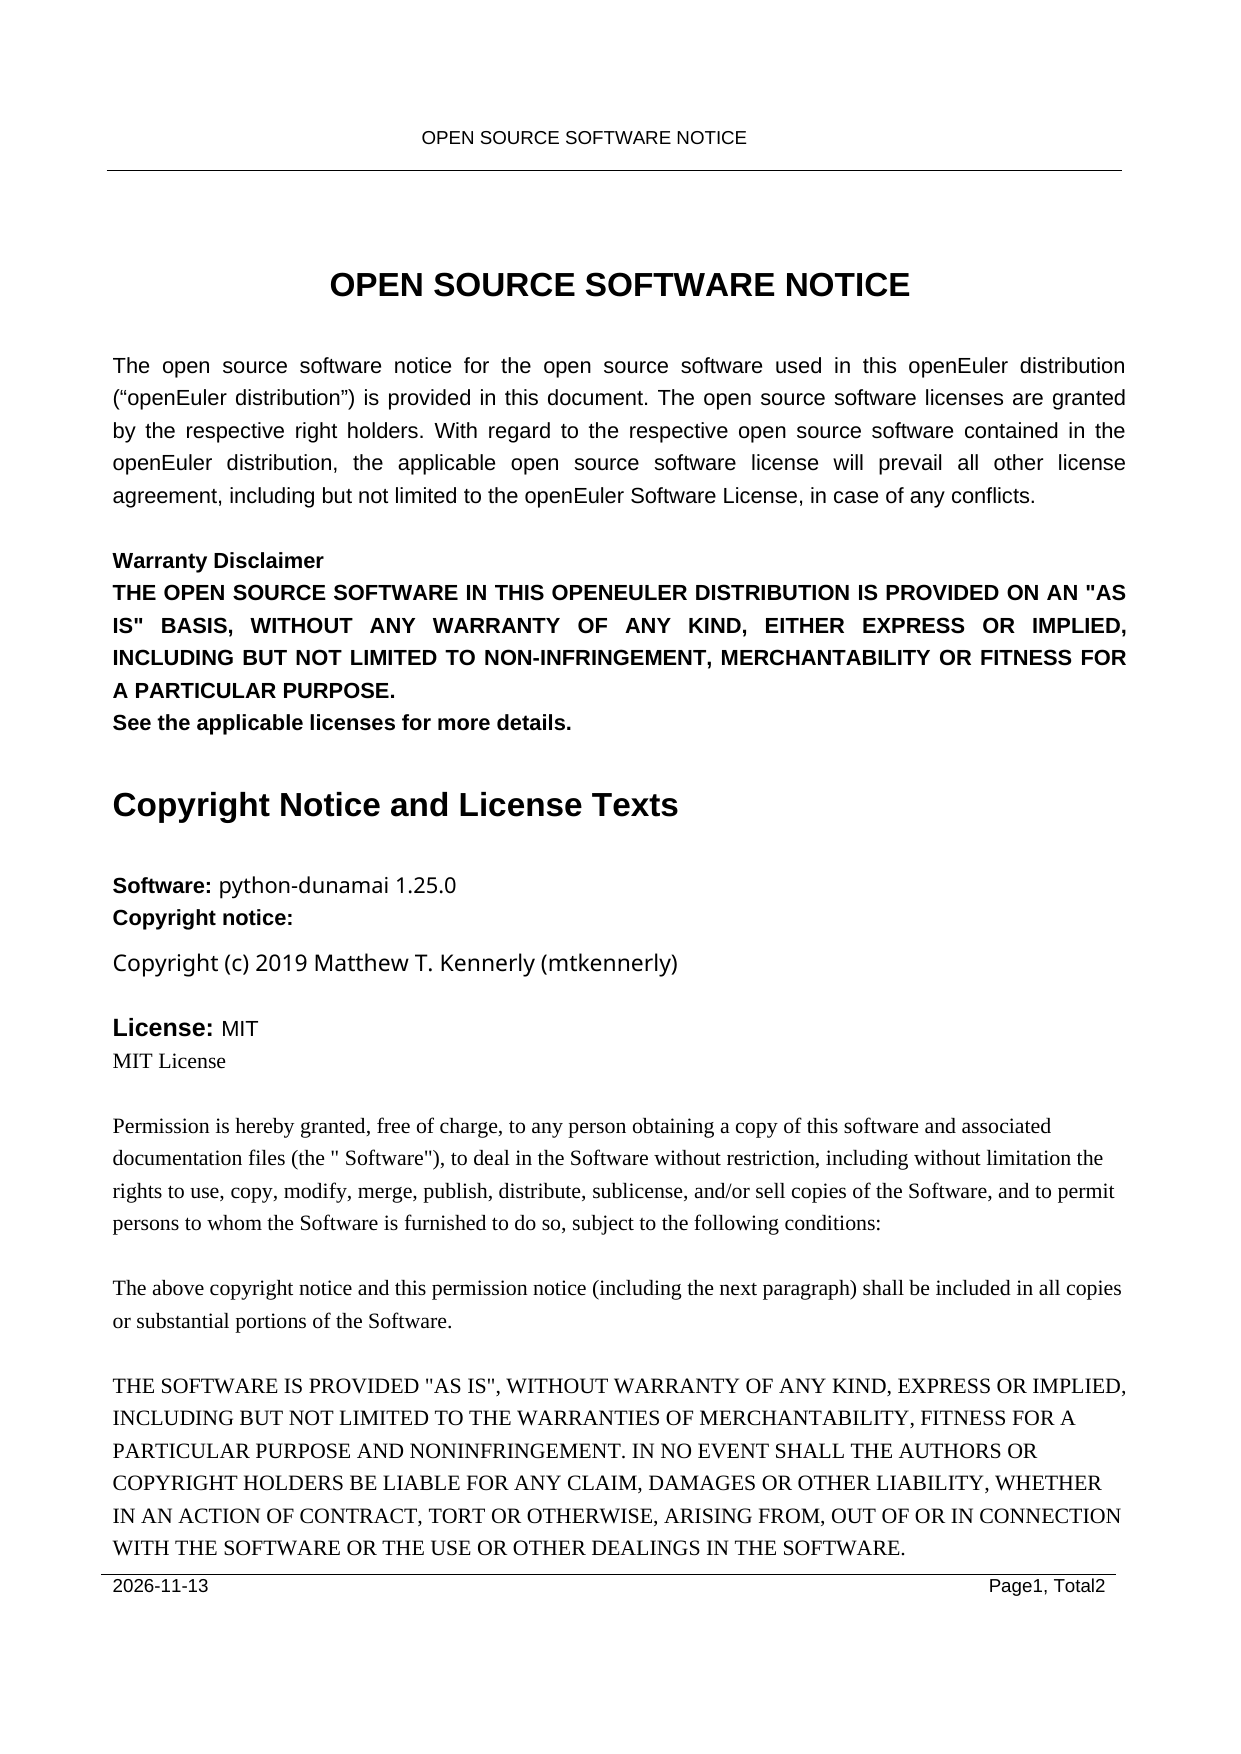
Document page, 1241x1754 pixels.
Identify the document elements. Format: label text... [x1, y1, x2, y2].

text Warranty Disclaimer [112, 544, 1128, 576]
text OPEN SOURCE SOFTWARE NOTICE [112, 251, 1128, 316]
title Software: python-dunamai 1.25.0 [112, 869, 1128, 901]
text Copyright Notice and License Texts [112, 771, 1128, 836]
text The open source software notice for the open source software used in this openEuler distribution (“openEuler distribution”) is provided in this document. The open source software licenses are granted by the respective right holders. With regard to the respective open source software contained in the openEuler distribution, the applicable open source software license will prevail all other license agreement, including but not limited to the openEuler Software License, in case of any conflicts. [112, 349, 1128, 511]
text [112, 1044, 1128, 1564]
text Copyright notice: [112, 901, 1128, 934]
text Copyright (c) 2019 Matthew T. Kennerly (mtkennerly) [112, 947, 1128, 1012]
text License: MIT [112, 1012, 1128, 1044]
text THE OPEN SOURCE SOFTWARE IN THIS OPENEULER DISTRIBUTION IS PROVIDED ON AN "AS IS" BASIS, WITHOUT ANY WARRANTY OF ANY KIND, EITHER EXPRESS OR IMPLIED, INCLUDING BUT NOT LIMITED TO NON-INFRINGEMENT, MERCHANTABILITY OR FITNESS FOR A PARTICULAR PURPOSE. See the applicable licenses for more details. [112, 576, 1128, 739]
